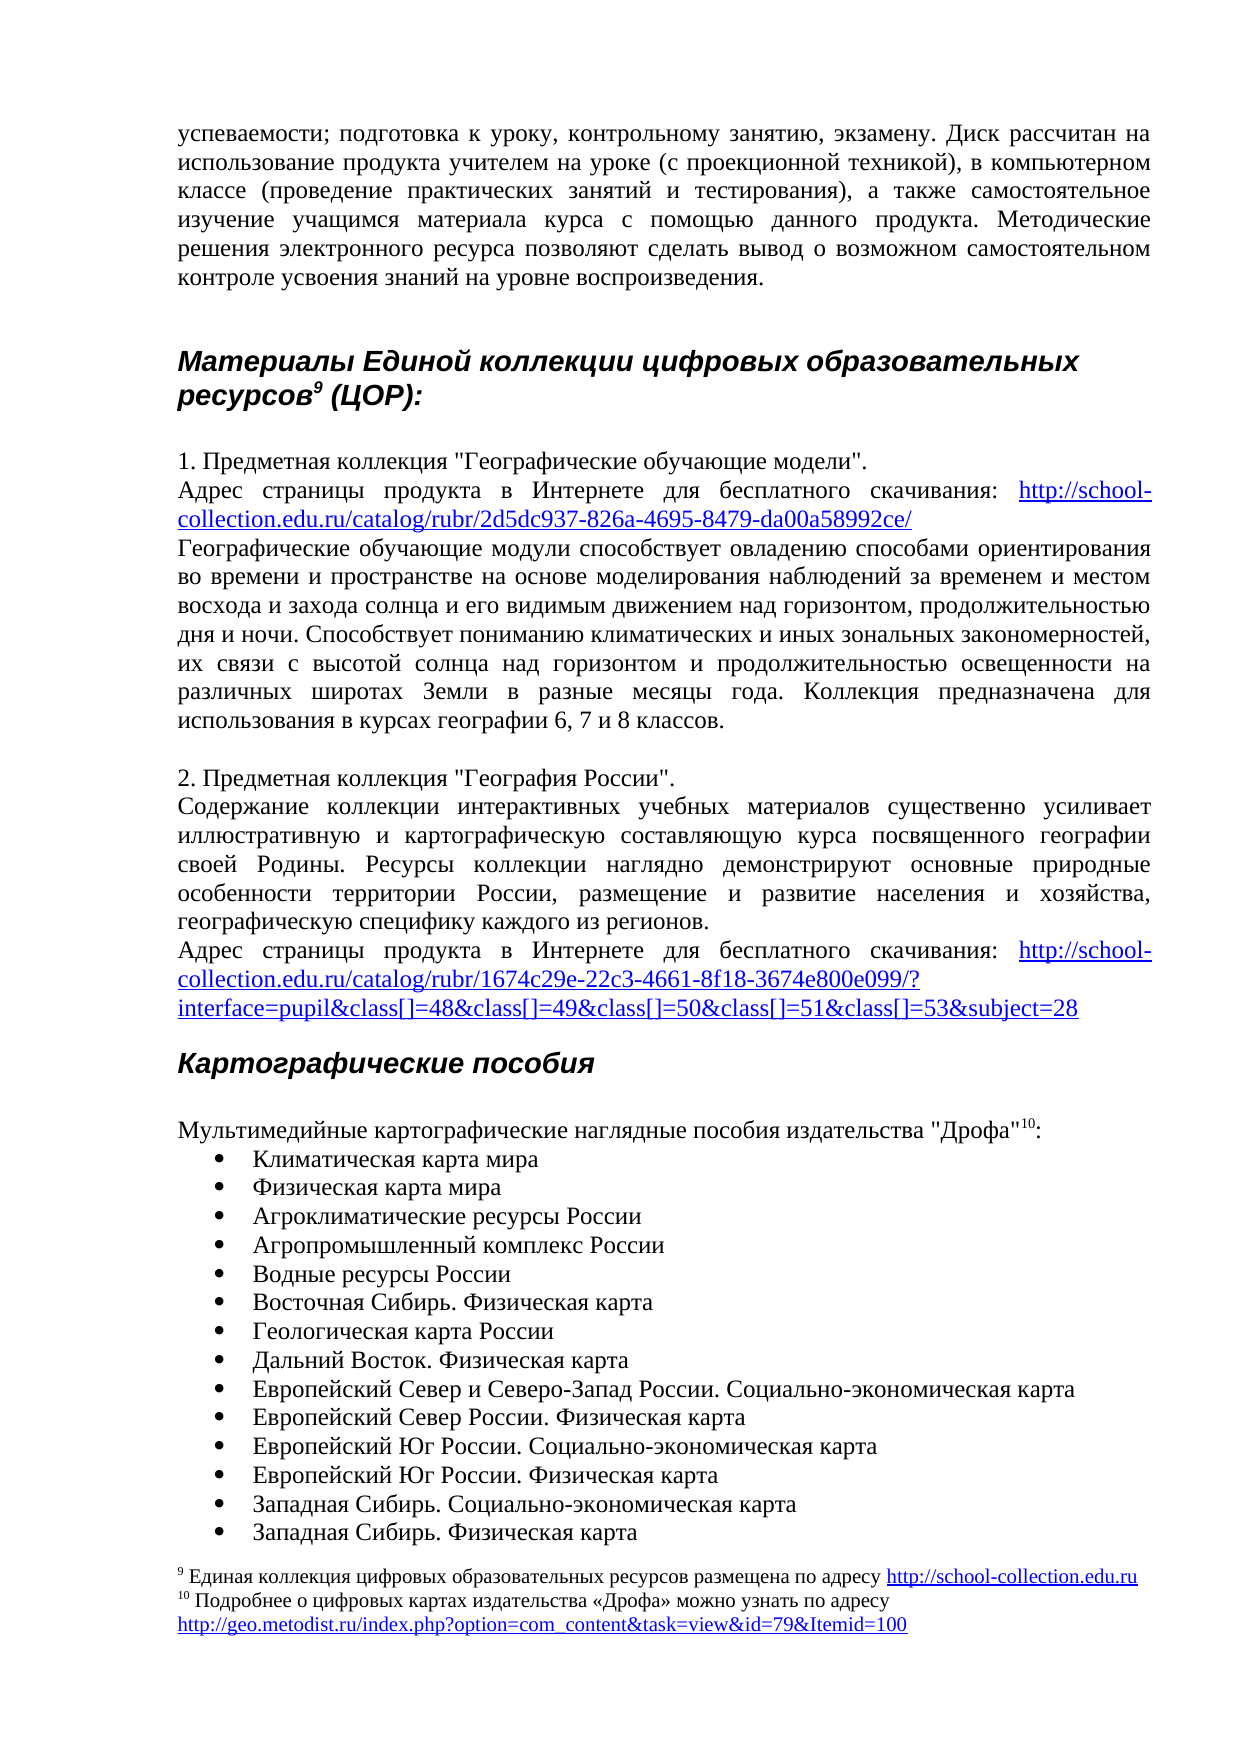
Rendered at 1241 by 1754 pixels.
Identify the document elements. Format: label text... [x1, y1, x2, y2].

list Агропромышленный комплекс России [215, 1230, 1152, 1259]
text Адрес страницы продукта в Интернете для бесплатного скачивания: http://school-collection.edu.ru/catalog/rubr/2d5dc937-826a-4695-8479-da00a58992ce/ [177, 475, 1152, 533]
subtitle Материалы Единой коллекции цифровых образовательных ресурсов (ЦОР): [177, 344, 1152, 411]
list Физическая карта мира [215, 1172, 1152, 1201]
list Водные ресурсы России [215, 1259, 1152, 1287]
text Адрес страницы продукта в Интернете для бесплатного скачивания: http://school-collection.edu.ru/catalog/rubr/1674c29e-22c3-4661-8f18-3674e800e099/?interface=pupil&class[]=48&class[]=49&class[]=50&class[]=51&class[]=53&subject=28 [177, 935, 1152, 1021]
list Западная Сибирь. Физическая карта [215, 1517, 1152, 1546]
list Европейский Юг России. Физическая карта [215, 1460, 1152, 1489]
list Европейский Юг России. Социально-экономическая карта [215, 1431, 1152, 1460]
text 2. Предметная коллекция "География России". [177, 763, 1152, 791]
list Агроклиматические ресурсы России [215, 1201, 1152, 1230]
list Геологическая карта России [215, 1316, 1152, 1345]
text Мультимедийные картографические наглядные пособия издательства "Дрофа": [177, 1115, 1152, 1144]
list Западная Сибирь. Социально-экономическая карта [215, 1489, 1152, 1517]
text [177, 118, 1152, 291]
text 1. Предметная коллекция "Географические обучающие модели". [177, 446, 1152, 475]
subtitle Картографические пособия [177, 1046, 1152, 1080]
list Климатическая карта мира [215, 1144, 1152, 1172]
list Дальний Восток. Физическая карта [215, 1345, 1152, 1374]
list Европейский Север и Северо-Запад России. Социально-экономическая карта [215, 1374, 1152, 1402]
list Восточная Сибирь. Физическая карта [215, 1287, 1152, 1316]
list Европейский Север России. Физическая карта [215, 1402, 1152, 1431]
text Географические обучающие модули способствует овладению способами ориентирования во времени и пространстве на основе моделирования наблюдений за временем и местом восхода и захода солнца и его видимым движением над горизонтом, продолжительностью дня и ночи. Способствует пониманию климатических и иных зональных закономерностей, их связи с высотой солнца над горизонтом и продолжительностью освещенности на различных широтах Земли в разные месяцы года. Коллекция предназначена для использования в курсах географии 6, 7 и 8 классов. [177, 533, 1152, 734]
text Содержание коллекции интерактивных учебных материалов существенно усиливает иллюстративную и картографическую составляющую курса посвященного географии своей Родины. Ресурсы коллекции наглядно демонстрируют основные природные особенности территории России, размещение и развитие населения и хозяйства, географическую специфику каждого из регионов. [177, 791, 1152, 935]
